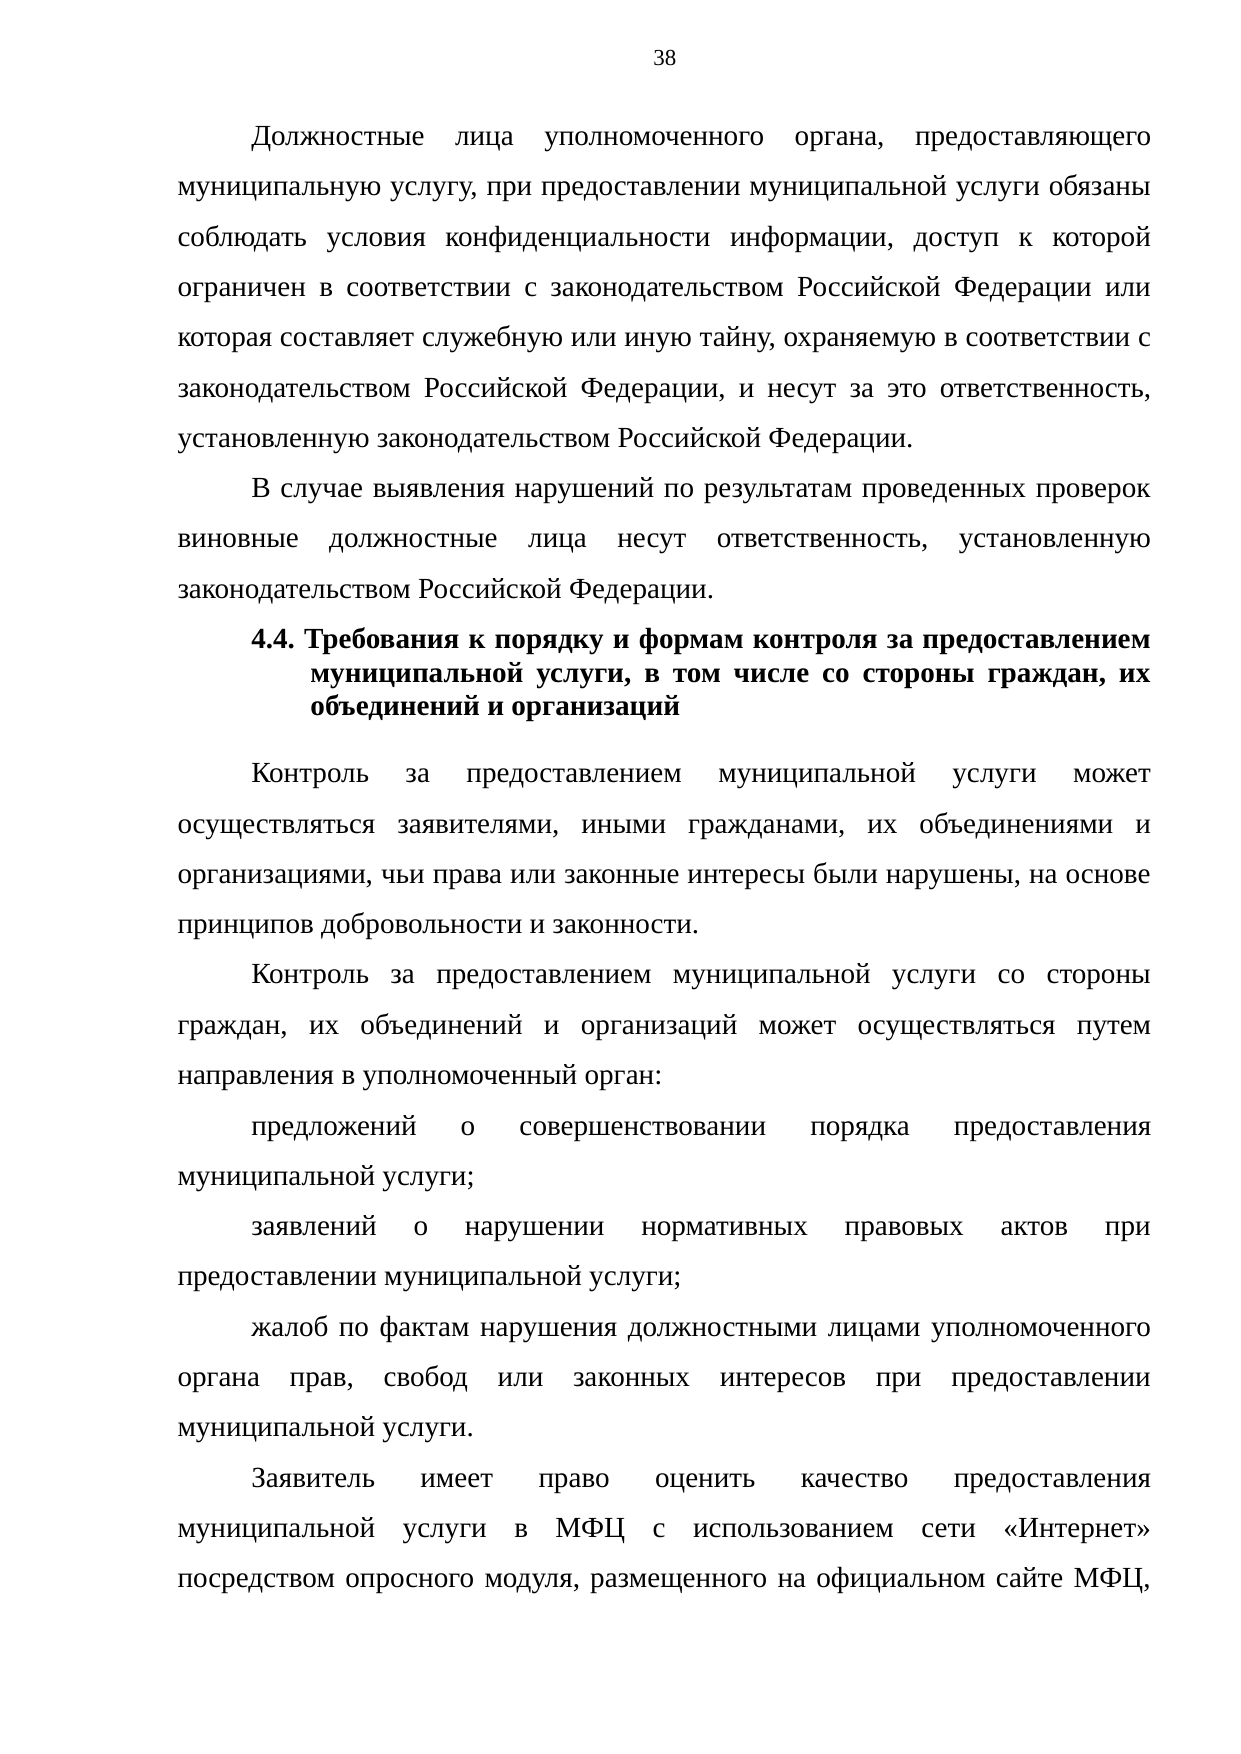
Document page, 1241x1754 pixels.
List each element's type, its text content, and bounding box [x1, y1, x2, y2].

text заявлений о нарушении нормативных правовых актов при предоставлении муниципальной услуги; [177, 1208, 1152, 1292]
text Контроль за предоставлением муниципальной услуги может осуществляться заявителями, иными гражданами, их объединениями и организациями, чьи права или законные интересы были нарушены, на основе принципов добровольности и законности. [177, 755, 1152, 940]
text В случае выявления нарушений по результатам проведенных проверок виновные должностные лица несут ответственность, установленную законодательством Российской Федерации. [177, 470, 1152, 604]
text Контроль за предоставлением муниципальной услуги со стороны граждан, их объединений и организаций может осуществляться путем направления в уполномоченный орган: [177, 957, 1152, 1091]
text Должностные лица уполномоченного органа, предоставляющего муниципальную услугу, при предоставлении муниципальной услуги обязаны соблюдать условия конфиденциальности информации, доступ к которой ограничен в соответствии с законодательством Российской Федерации или которая составляет служебную или иную тайну, охраняемую в соответствии с законодательством Российской Федерации, и несут за это ответственность, установленную законодательством Российской Федерации. [177, 118, 1152, 453]
text жалоб по фактам нарушения должностными лицами уполномоченного органа прав, свобод или законных интересов при предоставлении муниципальной услуги. [177, 1309, 1152, 1443]
text 4.4. Требования к порядку и формам контроля за предоставлением муниципальной услуги, в том числе со стороны граждан, их объединений и организаций [251, 621, 1152, 722]
text предложений о совершенствовании порядка предоставления муниципальной услуги; [177, 1108, 1152, 1191]
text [177, 1460, 1152, 1594]
